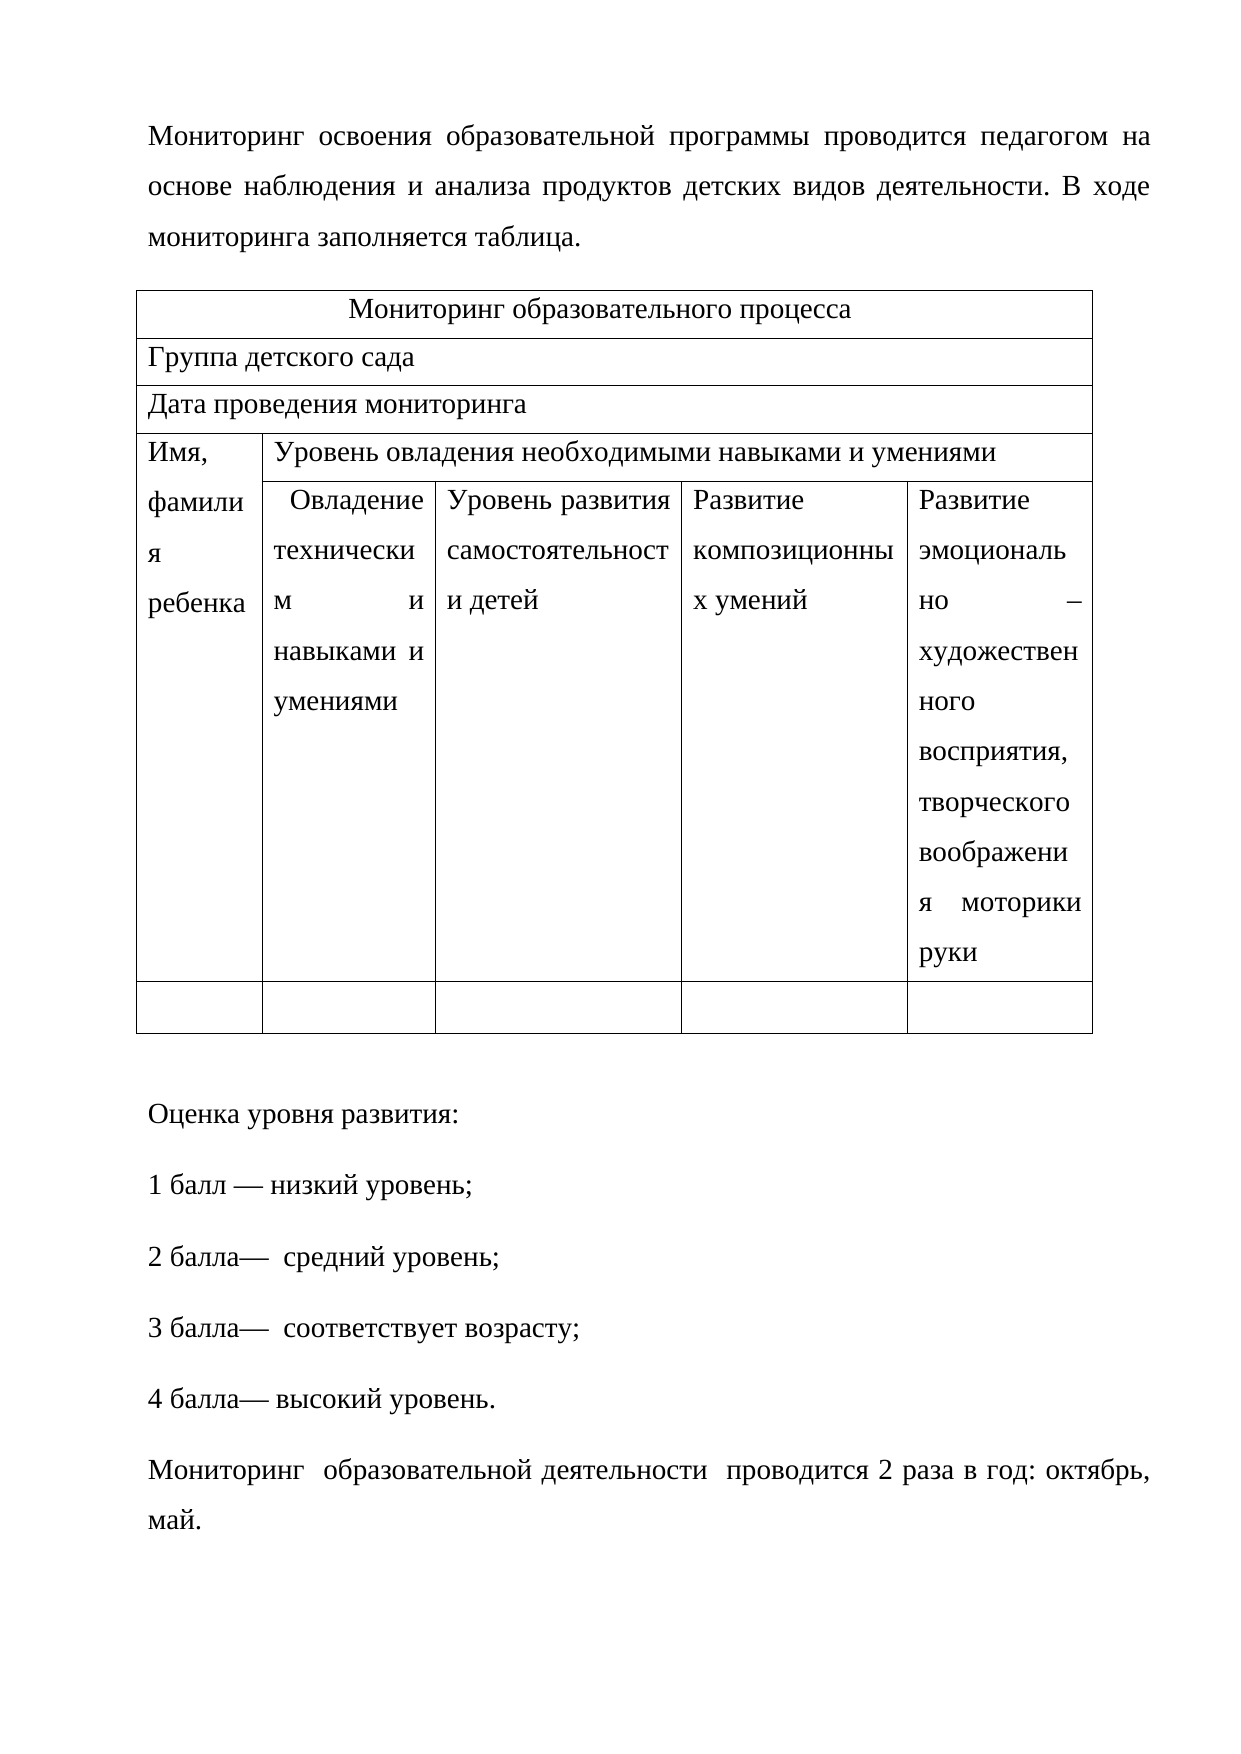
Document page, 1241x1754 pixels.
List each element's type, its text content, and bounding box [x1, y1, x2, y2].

table_cell Уровень развития самостоятельности детей [436, 482, 681, 981]
text 3 балла— соответствует возрасту; [148, 1310, 1152, 1343]
table_cell Группа детского сада [137, 339, 1092, 385]
table_cell Имя, фамилия ребенка [137, 434, 262, 981]
text 1 балл — низкий уровень; [148, 1167, 1152, 1201]
text Оценка уровня развития: [148, 1096, 1152, 1130]
table_cell [263, 982, 435, 1032]
text Мониторинг образовательной деятельности проводится 2 раза в год: октябрь, май. [148, 1452, 1152, 1536]
table_cell [908, 982, 1092, 1032]
table_cell Развитие композиционных умений [682, 482, 907, 981]
table_cell Дата проведения мониторинга [137, 386, 1092, 433]
table_cell Уровень овладения необходимыми навыками и умениями [263, 434, 1092, 481]
text 4 балла— высокий уровень. [148, 1381, 1152, 1414]
table_cell Овладение техническим и навыками и умениями [263, 482, 435, 981]
table_header Мониторинг образовательного процесса [137, 291, 1092, 338]
table_cell [137, 982, 262, 1032]
table_cell [436, 982, 681, 1032]
table_cell [682, 982, 907, 1032]
text 2 балла— средний уровень; [148, 1239, 1152, 1272]
table_cell Развитие эмоционально – художественного восприятия, творческого воображения моторики руки [908, 482, 1092, 981]
text Мониторинг освоения образовательной программы проводится педагогом на основе наблюдения и анализа продуктов детских видов деятельности. В ходе мониторинга заполняется таблица. [148, 118, 1152, 252]
